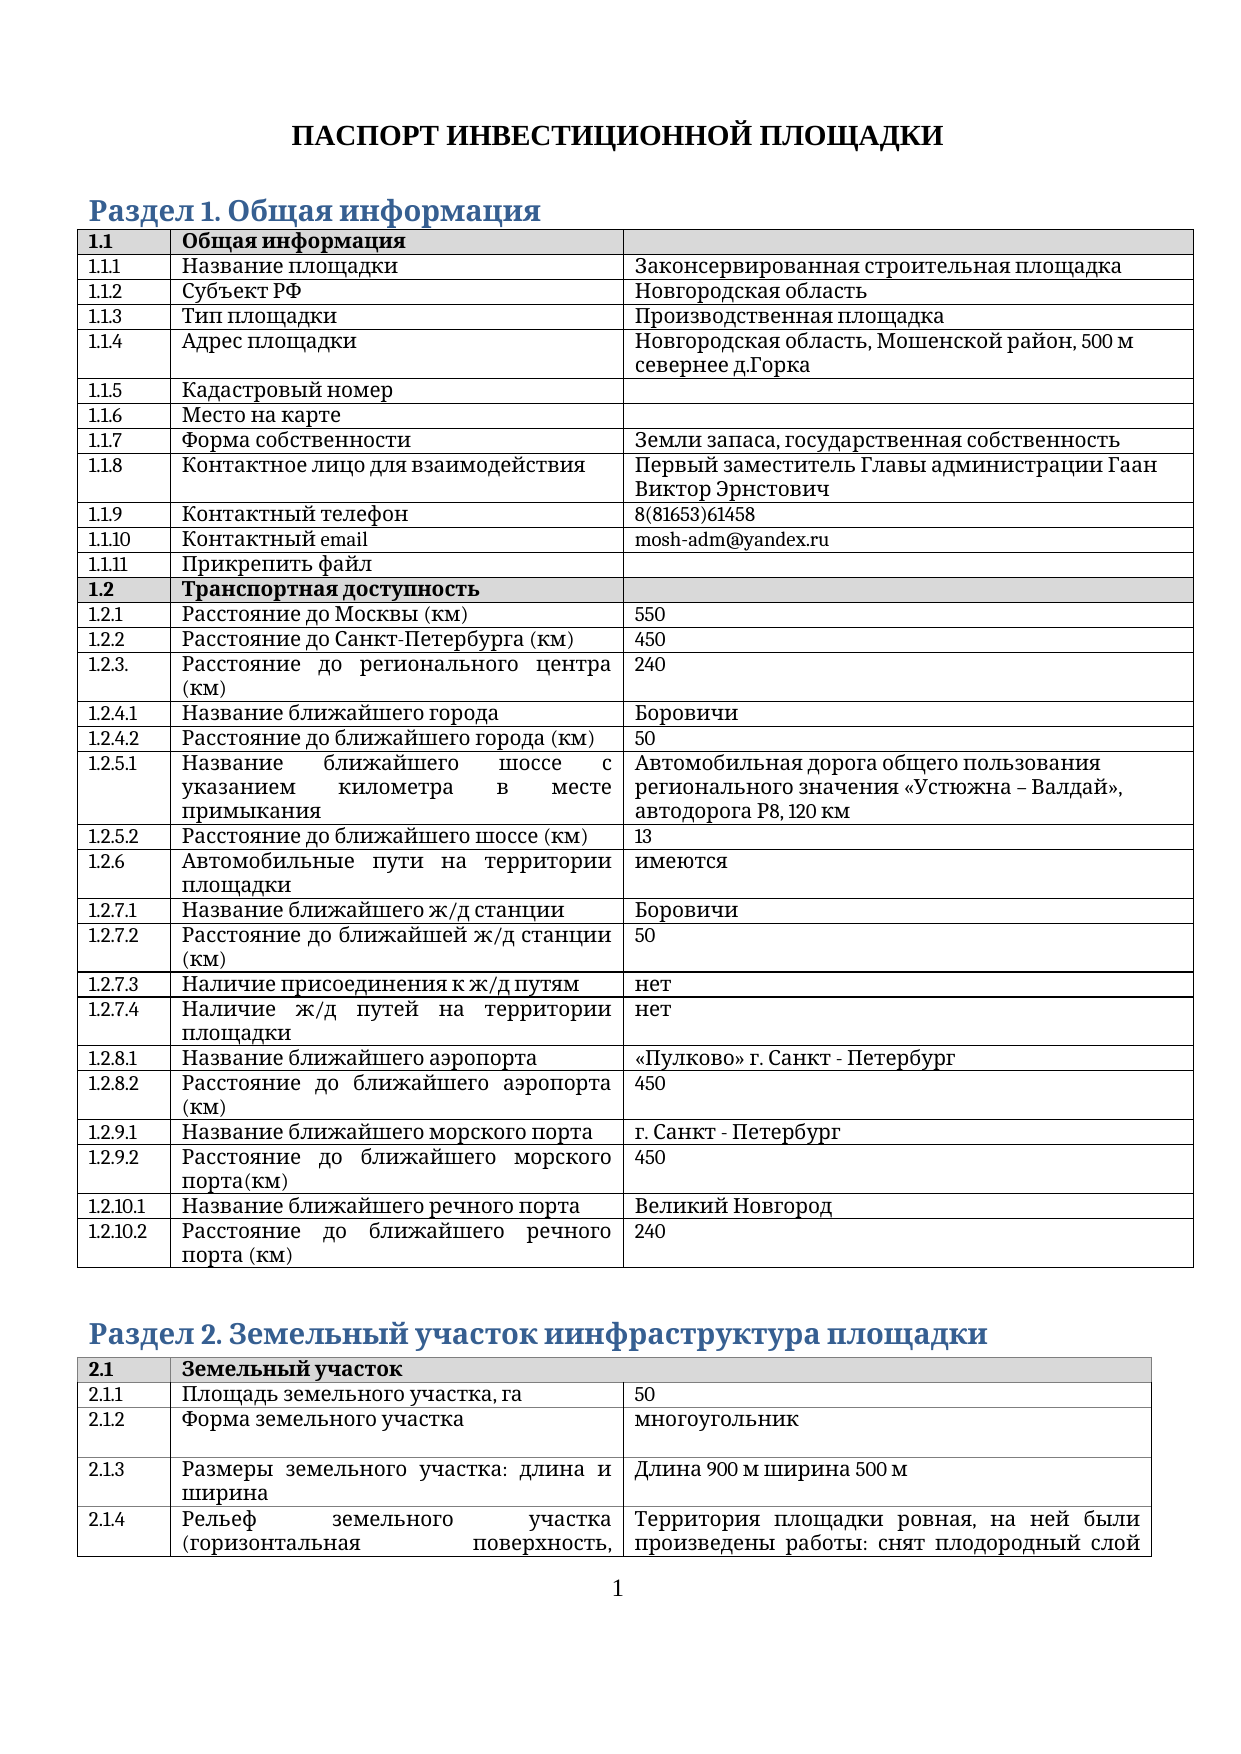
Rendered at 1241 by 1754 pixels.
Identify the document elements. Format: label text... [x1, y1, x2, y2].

table_cell 450 [624, 628, 1193, 652]
table_cell 1.2.7.1 [78, 899, 170, 922]
table_cell Размеры земельного участка: длина и ширина [171, 1458, 623, 1506]
table_cell Кадастровый номер [171, 379, 623, 403]
table_cell 1.1.11 [78, 553, 170, 577]
table_cell Название ближайшего аэропорта [171, 1046, 623, 1070]
table_cell Контактное лицо для взаимодействия [171, 454, 623, 502]
table_cell 1.2.9.2 [78, 1145, 170, 1193]
table_cell 1.2.4.2 [78, 727, 170, 751]
table_header 1.1 [78, 230, 170, 254]
table_cell 1.1.8 [78, 454, 170, 502]
table_cell Форма собственности [171, 429, 623, 453]
table_cell Название ближайшего города [171, 702, 623, 726]
table_cell 550 [624, 603, 1193, 627]
table_cell Расстояние до ближайшего шоссе (км) [171, 825, 623, 848]
table_cell 1.1.7 [78, 429, 170, 453]
table_cell 1.2.4.1 [78, 702, 170, 726]
subtitle Раздел 1. Общая информация [89, 195, 1147, 229]
table_cell Название ближайшего морского порта [171, 1120, 623, 1144]
table_cell Расстояние до регионального центра (км) [171, 653, 623, 701]
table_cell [171, 1507, 623, 1556]
table_cell 1.2.5.1 [78, 752, 170, 823]
table_cell Расстояние до ближайшего морского порта(км) [171, 1145, 623, 1193]
table_cell Новгородская область [624, 280, 1193, 304]
table_cell Транспортная доступность [171, 578, 623, 602]
table_cell 1.2.7.2 [78, 924, 170, 971]
table_cell Наличие присоединения к ж/д путям [171, 973, 623, 996]
table_cell Расстояние до ближайшего города (км) [171, 727, 623, 751]
table_cell Название ближайшего речного порта [171, 1194, 623, 1218]
table_cell г. Санкт - Петербург [624, 1120, 1193, 1144]
table_cell 1.2.10.2 [78, 1219, 170, 1267]
table_header [624, 230, 1193, 254]
table_cell 2.1.2 [78, 1408, 170, 1457]
table_cell Расстояние до ближайшего речного порта (км) [171, 1219, 623, 1267]
table_cell Боровичи [624, 899, 1193, 922]
table_cell [624, 379, 1193, 403]
table_cell Длина 900 м ширина 500 м [624, 1458, 1151, 1506]
table_cell Автомобильные пути на территории площадки [171, 850, 623, 897]
table_cell 1.2.10.1 [78, 1194, 170, 1218]
table_cell Тип площадки [171, 305, 623, 329]
table_cell 1.1.5 [78, 379, 170, 403]
table_cell mosh-adm@yandex.ru [624, 528, 1193, 552]
subtitle Раздел 2. Земельный участок иинфраструктура площадки [89, 1318, 1147, 1352]
table_cell 2.1.1 [78, 1383, 170, 1407]
table_cell нет [624, 973, 1193, 996]
table_cell нет [624, 998, 1193, 1045]
table_cell 50 [624, 727, 1193, 751]
table_cell Расстояние до ближайшей ж/д станции (км) [171, 924, 623, 971]
table_cell 2.1.4 [78, 1507, 170, 1556]
table_cell Первый заместитель Главы администрации Гаан Виктор Эрнстович [624, 454, 1193, 502]
table_cell 240 [624, 1219, 1193, 1267]
table_cell 1.1.1 [78, 255, 170, 279]
table_cell [624, 578, 1193, 602]
table_cell 1.1.2 [78, 280, 170, 304]
table_cell Контактный телефон [171, 503, 623, 527]
table_cell 1.2 [78, 578, 170, 602]
table_cell 1.2.3. [78, 653, 170, 701]
table_cell Площадь земельного участка, га [171, 1383, 623, 1407]
table_cell Название ближайшего ж/д станции [171, 899, 623, 922]
table_cell Название ближайшего шоссе с указанием километра в месте примыкания [171, 752, 623, 823]
table_cell Прикрепить файл [171, 553, 623, 577]
table_cell 450 [624, 1071, 1193, 1119]
table_cell Боровичи [624, 702, 1193, 726]
table_cell 1.1.4 [78, 330, 170, 378]
table_cell 1.1.9 [78, 503, 170, 527]
table_cell [624, 404, 1193, 428]
table_cell Производственная площадка [624, 305, 1193, 329]
table_cell Наличие ж/д путей на территории площадки [171, 998, 623, 1045]
table_cell 1.2.5.2 [78, 825, 170, 848]
table_cell 1.2.7.4 [78, 998, 170, 1045]
table_cell Расстояние до Санкт-Петербурга (км) [171, 628, 623, 652]
table_cell 1.2.8.1 [78, 1046, 170, 1070]
table_cell Адрес площадки [171, 330, 623, 378]
table_cell Расстояние до Москвы (км) [171, 603, 623, 627]
table_cell 1.2.2 [78, 628, 170, 652]
table_cell Название площадки [171, 255, 623, 279]
table_cell 1.2.1 [78, 603, 170, 627]
table_cell Субъект РФ [171, 280, 623, 304]
table_cell Земли запаса, государственная собственность [624, 429, 1193, 453]
table_cell [624, 553, 1193, 577]
text паспорт инвестиционной площадки [89, 118, 1147, 152]
table_cell Законсервированная строительная площадка [624, 255, 1193, 279]
table_cell 1.1.6 [78, 404, 170, 428]
table_cell 2.1.3 [78, 1458, 170, 1506]
table_cell 1.1.10 [78, 528, 170, 552]
table_header 2.1 [78, 1358, 170, 1382]
table_cell Расстояние до ближайшего аэропорта (км) [171, 1071, 623, 1119]
table_cell 1.2.7.3 [78, 973, 170, 996]
table_cell 1.1.3 [78, 305, 170, 329]
table_cell 8(81653)61458 [624, 503, 1193, 527]
table_cell Новгородская область, Мошенской район, 500 м севернее д.Горка [624, 330, 1193, 378]
table_cell «Пулково» г. Санкт - Петербург [624, 1046, 1193, 1070]
table_cell 1.2.9.1 [78, 1120, 170, 1144]
table_cell 13 [624, 825, 1193, 848]
table_cell 1.2.8.2 [78, 1071, 170, 1119]
table_cell 240 [624, 653, 1193, 701]
table_header Общая информация [171, 230, 623, 254]
table_cell Место на карте [171, 404, 623, 428]
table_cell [624, 1507, 1151, 1556]
table_cell Автомобильная дорога общего пользования регионального значения «Устюжна – Валдай», автодорога Р8, 120 км [624, 752, 1193, 823]
table_cell Великий Новгород [624, 1194, 1193, 1218]
table_cell многоугольник [624, 1408, 1151, 1457]
table_cell имеются [624, 850, 1193, 897]
table_cell 50 [624, 1383, 1151, 1407]
table_cell 1.2.6 [78, 850, 170, 897]
table_cell Форма земельного участка [171, 1408, 623, 1457]
table_cell 450 [624, 1145, 1193, 1193]
table_cell 50 [624, 924, 1193, 971]
table_cell Контактный email [171, 528, 623, 552]
table_header Земельный участок [171, 1358, 1151, 1382]
